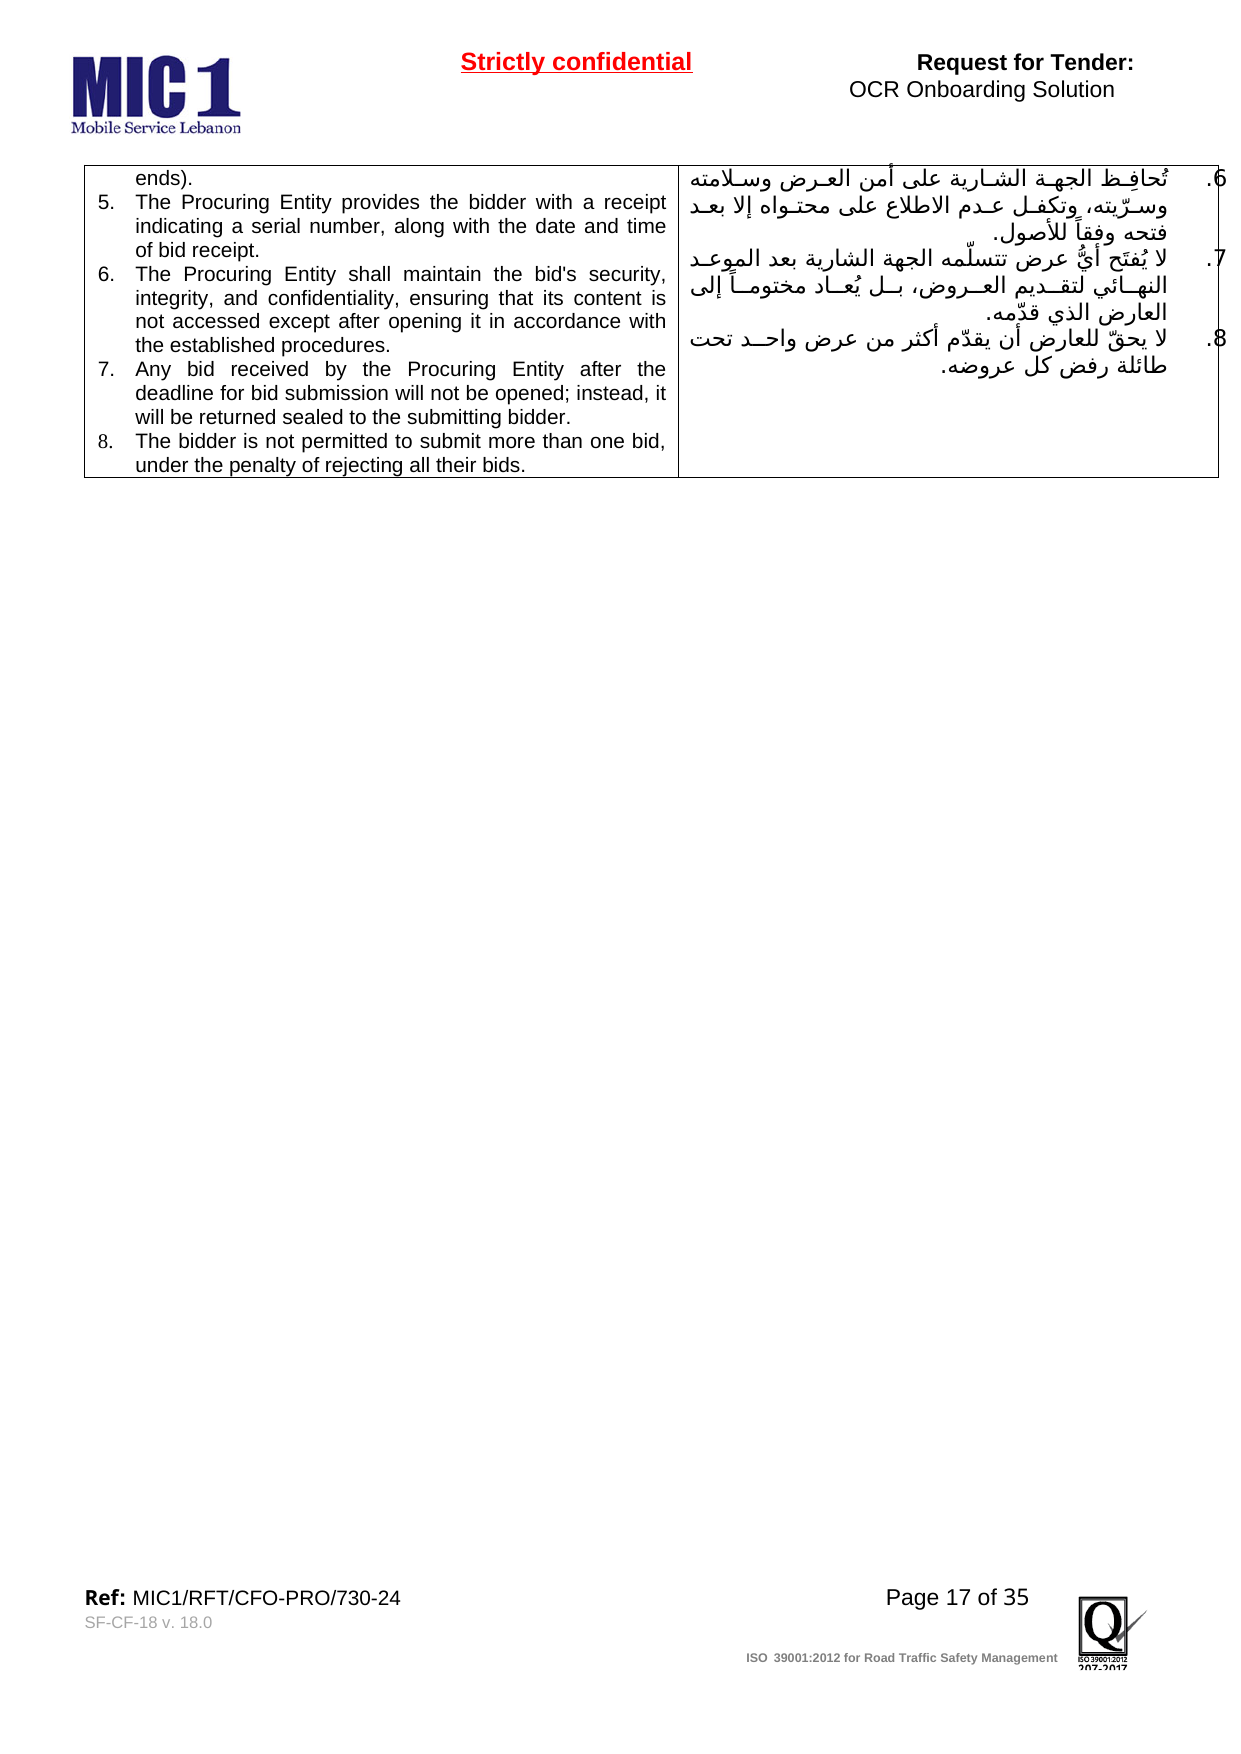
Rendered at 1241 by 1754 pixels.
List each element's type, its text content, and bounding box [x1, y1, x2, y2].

picture [68, 52, 240, 133]
picture [1075, 1594, 1137, 1670]
